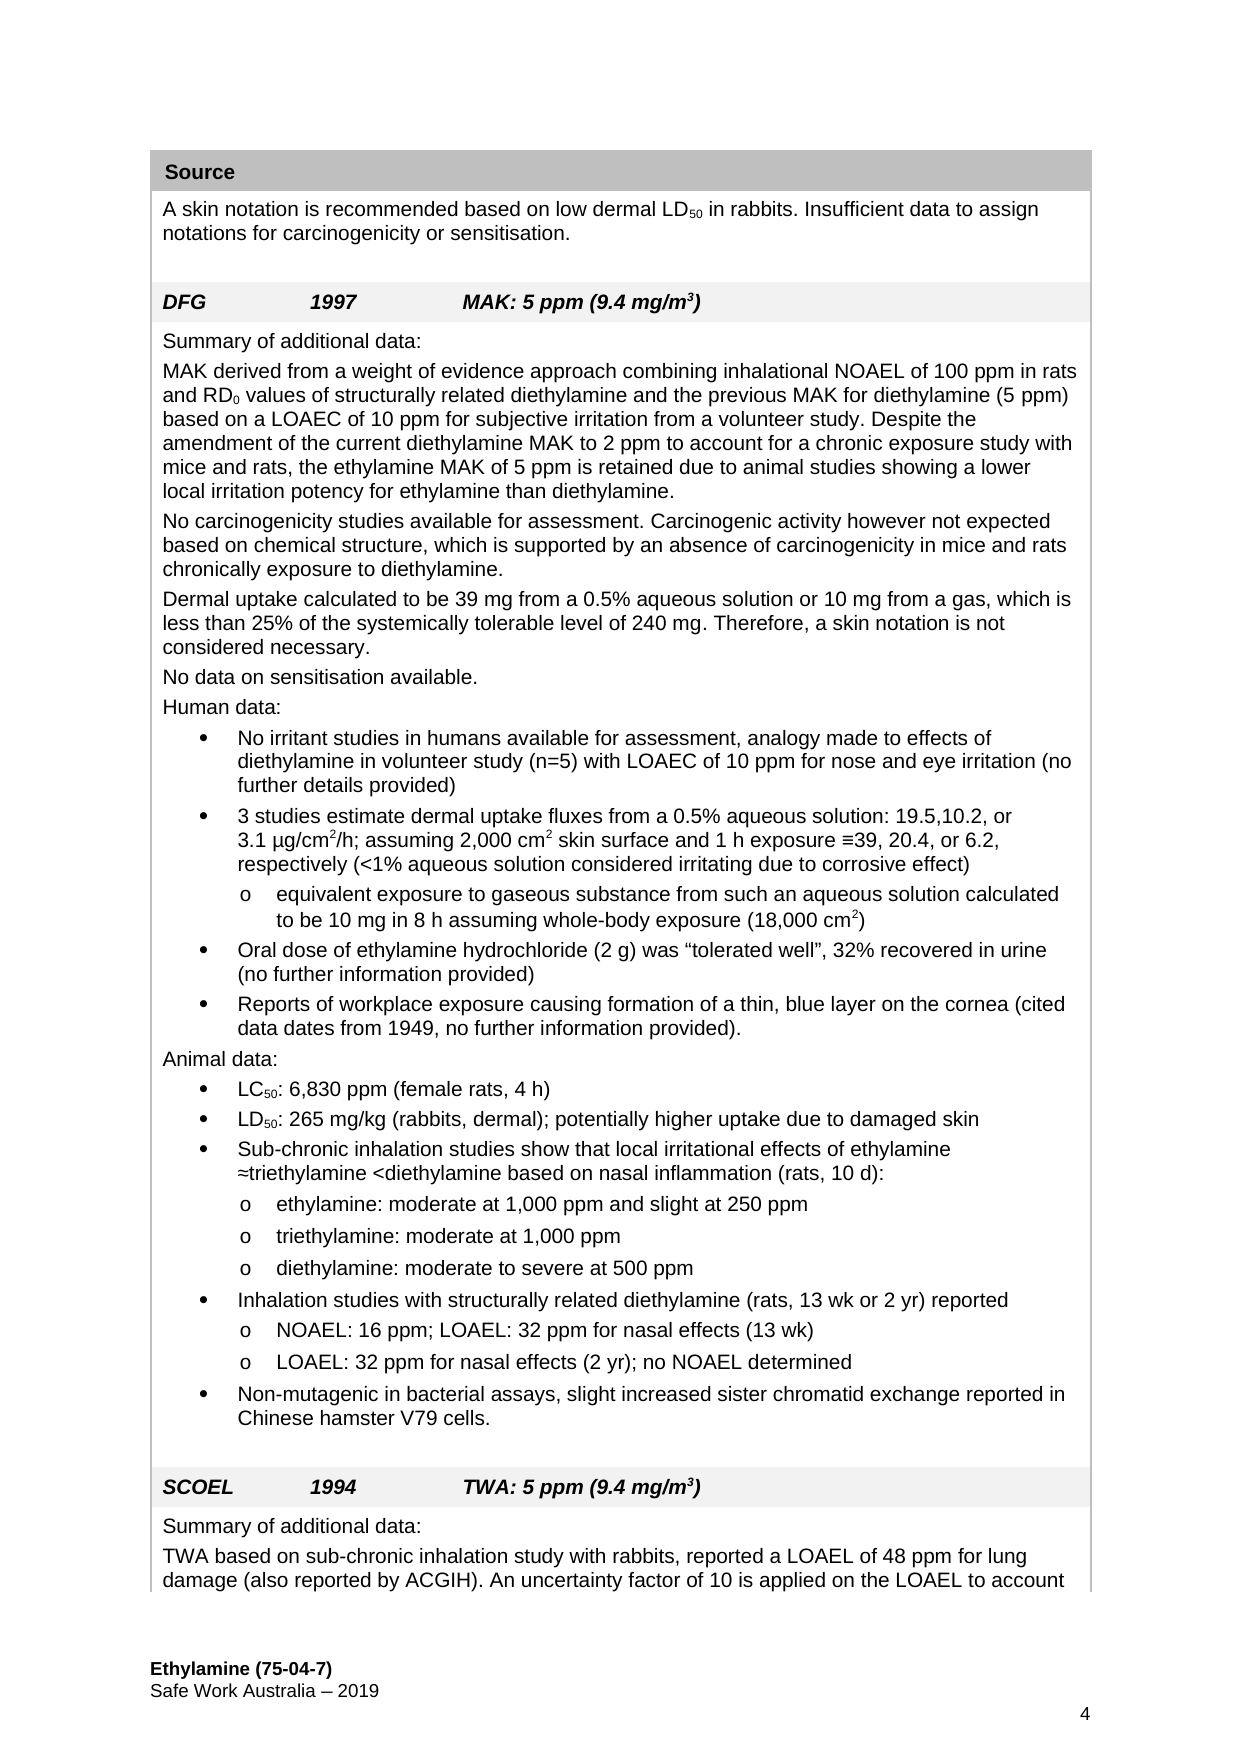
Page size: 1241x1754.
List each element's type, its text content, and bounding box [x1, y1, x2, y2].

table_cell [152, 191, 1090, 282]
table_header Source Year set Standard [152, 152, 1090, 191]
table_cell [152, 1507, 1090, 1592]
table_cell SCOEL [152, 1467, 1090, 1507]
table_cell Summary of additional data: MAK derived from a weight of evidence approach combining inhalational NOAEL of 100 ppm in rats and RD0 values of structurally related diethylamine and the previous MAK for diethylamine (5 ppm) based on a LOAEC of 10 ppm for subjective irritation from a volunteer study. Despite the amendment of the current diethylamine MAK to 2 ppm to account for a chronic exposure study with mice and rats, the ethylamine MAK of 5 ppm is retained due to animal studies showing a lower local irritation potency for ethylamine than diethylamine. No carcinogenicity studies available for assessment. Carcinogenic activity however not expected based on chemical structure, which is supported by an absence of carcinogenicity in mice and rats chronically exposure to diethylamine. Dermal uptake calculated to be 39 mg from a 0.5% aqueous solution or 10 mg from a gas, which is less than 25% of the systemically tolerable level of 240 mg. Therefore, a skin notation is not considered necessary. No data on sensitisation available. Human data: No irritant studies in humans available for assessment, analogy made to effects of diethylamine in volunteer study (n=5) with LOAEC of 10 ppm for nose and eye irritation (no further details provided) 3 studies estimate dermal uptake fluxes from a 0.5% aqueous solution: 19.5,10.2, or 3.1 µg/cm2/h; assuming 2,000 cm2 skin surface and 1 h exposure ≡39, 20.4, or 6.2, respectively (<1% aqueous solution considered irritating due to corrosive effect) equivalent exposure to gaseous substance from such an aqueous solution calculated to be 10 mg in 8 h assuming whole-body exposure (18,000 cm2) Oral dose of ethylamine hydrochloride (2 g) was “tolerated well”, 32% recovered in urine (no further information provided) Reports of workplace exposure causing formation of a thin, blue layer on the cornea (cited data dates from 1949, no further information provided). Animal data: LC50: 6,830 ppm (female rats, 4 h) LD50: 265 mg/kg (rabbits, dermal); potentially higher uptake due to damaged skin Sub-chronic inhalation studies show that local irritational effects of ethylamine ≈triethylamine <diethylamine based on nasal inflammation (rats, 10 d): ethylamine: moderate at 1,000 ppm and slight at 250 ppm triethylamine: moderate at 1,000 ppm diethylamine: moderate to severe at 500 ppm Inhalation studies with structurally related diethylamine (rats, 13 wk or 2 yr) reported NOAEL: 16 ppm; LOAEL: 32 ppm for nasal effects (13 wk) LOAEL: 32 ppm for nasal effects (2 yr); no NOAEL determined Non-mutagenic in bacterial assays, slight increased sister chromatid exchange reported in Chinese hamster V79 cells. [152, 322, 1090, 1467]
table_cell DFG [152, 282, 1090, 322]
